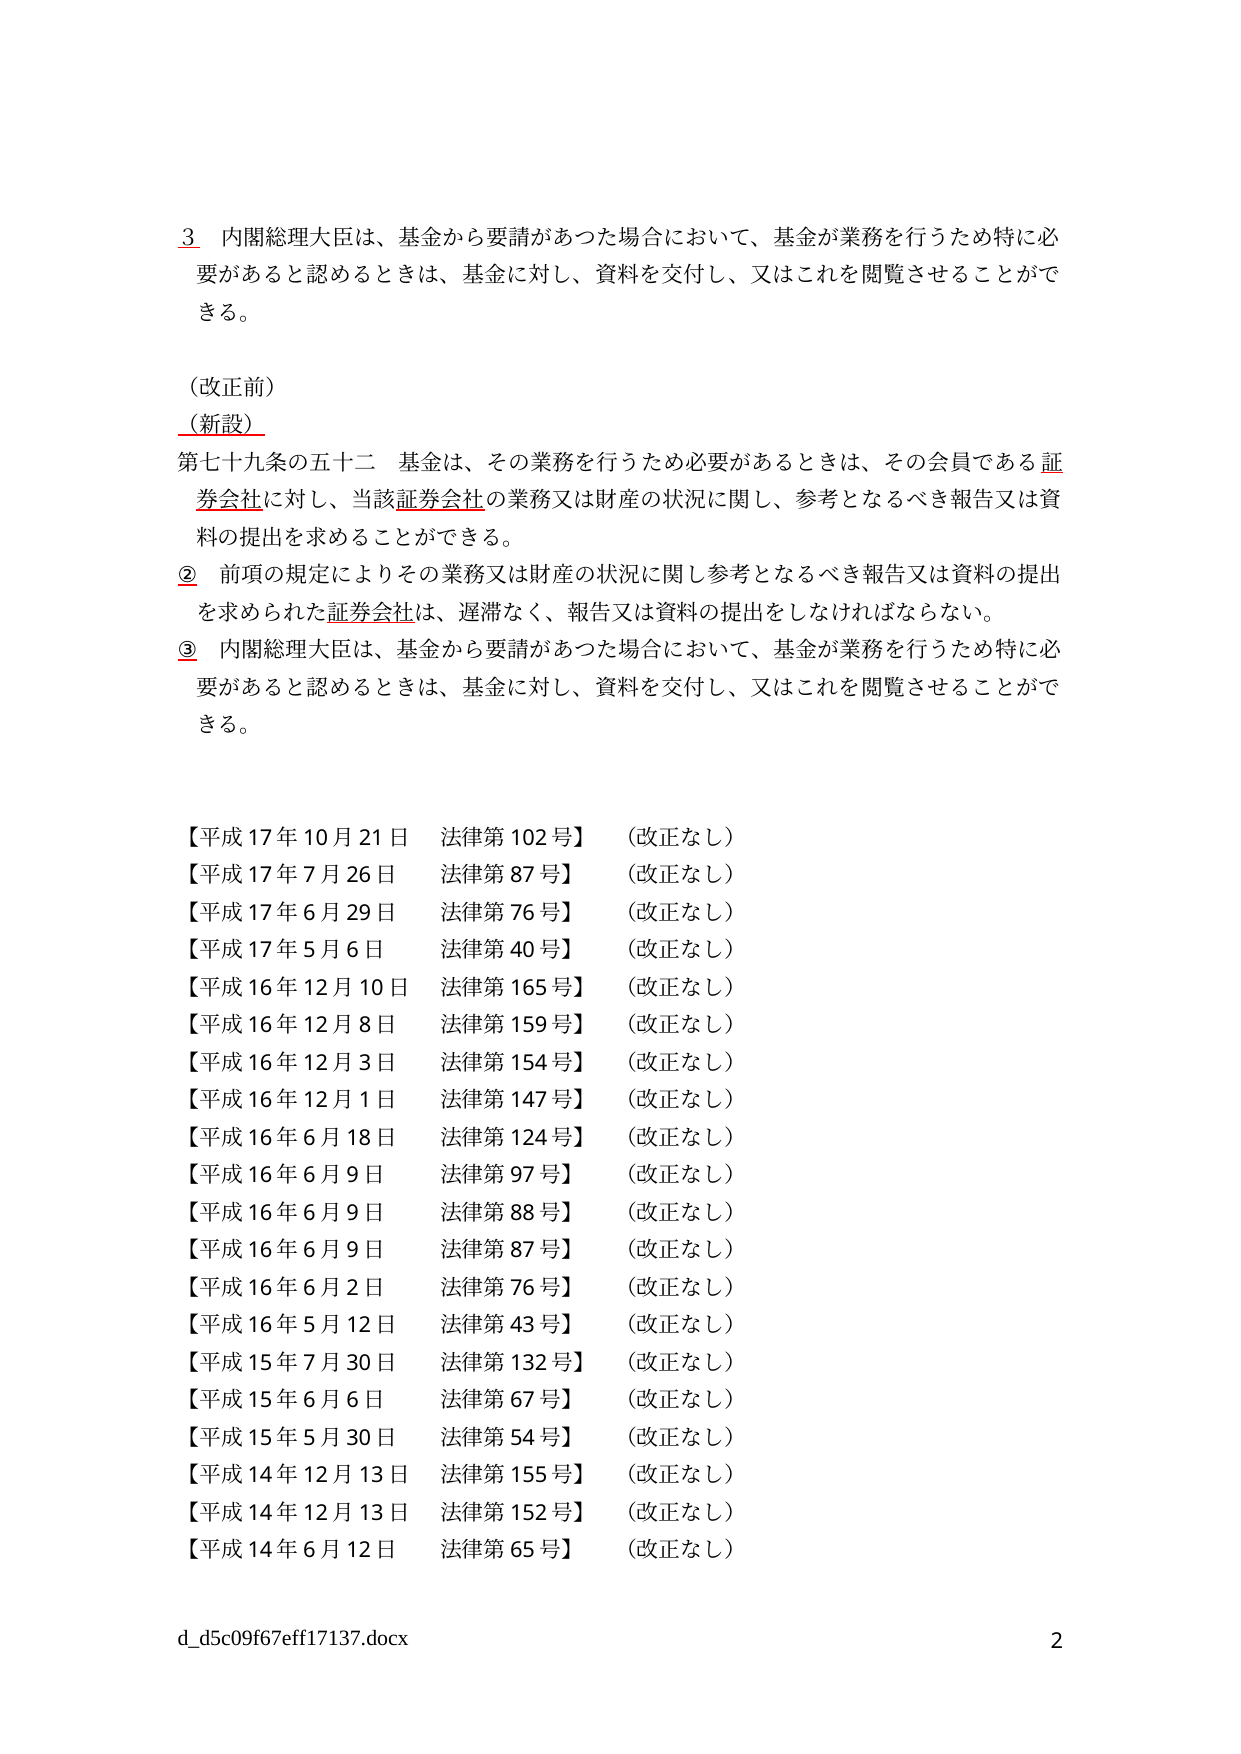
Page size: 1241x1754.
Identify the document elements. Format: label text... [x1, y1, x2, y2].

text ３ 内閣総理大臣は、基金から要請があつた場合において、基金が業務を行うため特に必要があると認めるときは、基金に対し、資料を交付し、又はこれを閲覧させることができる。 [177, 217, 1063, 329]
text 【平成16年12月10日 法律第165号】 （改正なし） [177, 967, 1063, 1004]
text 【平成15年6月6日 法律第67号】 （改正なし） [177, 1379, 1063, 1417]
text 【平成14年6月12日 法律第65号】 （改正なし） [177, 1529, 1063, 1567]
text 第七十九条の五十二 基金は、その業務を行うため必要があるときは、その会員である証券会社に対し、当該証券会社の業務又は財産の状況に関し、参考となるべき報告又は資料の提出を求めることができる。 [177, 442, 1063, 554]
text 【平成17年10月21日 法律第102号】 （改正なし） [177, 817, 1063, 854]
text 【平成16年6月9日 法律第97号】 （改正なし） [177, 1154, 1063, 1192]
text 【平成17年7月26日 法律第87号】 （改正なし） [177, 854, 1063, 892]
text 【平成15年7月30日 法律第132号】 （改正なし） [177, 1342, 1063, 1379]
text （改正前） [177, 367, 1063, 404]
text ② 前項の規定によりその業務又は財産の状況に関し参考となるべき報告又は資料の提出を求められた証券会社は、遅滞なく、報告又は資料の提出をしなければならない。 [177, 554, 1063, 629]
text 【平成16年12月3日 法律第154号】 （改正なし） [177, 1042, 1063, 1079]
text 【平成15年5月30日 法律第54号】 （改正なし） [177, 1417, 1063, 1454]
text 【平成16年12月8日 法律第159号】 （改正なし） [177, 1004, 1063, 1042]
text 【平成16年6月9日 法律第88号】 （改正なし） [177, 1192, 1063, 1229]
text 【平成17年6月29日 法律第76号】 （改正なし） [177, 892, 1063, 929]
text ③ 内閣総理大臣は、基金から要請があつた場合において、基金が業務を行うため特に必要があると認めるときは、基金に対し、資料を交付し、又はこれを閲覧させることができる。 [177, 629, 1063, 742]
text 【平成16年6月2日 法律第76号】 （改正なし） [177, 1267, 1063, 1304]
text 【平成14年12月13日 法律第152号】 （改正なし） [177, 1492, 1063, 1529]
text 【平成16年6月9日 法律第87号】 （改正なし） [177, 1229, 1063, 1267]
text 【平成14年12月13日 法律第155号】 （改正なし） [177, 1454, 1063, 1492]
text 【平成16年6月18日 法律第124号】 （改正なし） [177, 1117, 1063, 1154]
text 【平成17年5月6日 法律第40号】 （改正なし） [177, 929, 1063, 967]
text 【平成16年5月12日 法律第43号】 （改正なし） [177, 1304, 1063, 1342]
text 【平成16年12月1日 法律第147号】 （改正なし） [177, 1079, 1063, 1117]
text （新設） [177, 404, 1063, 442]
